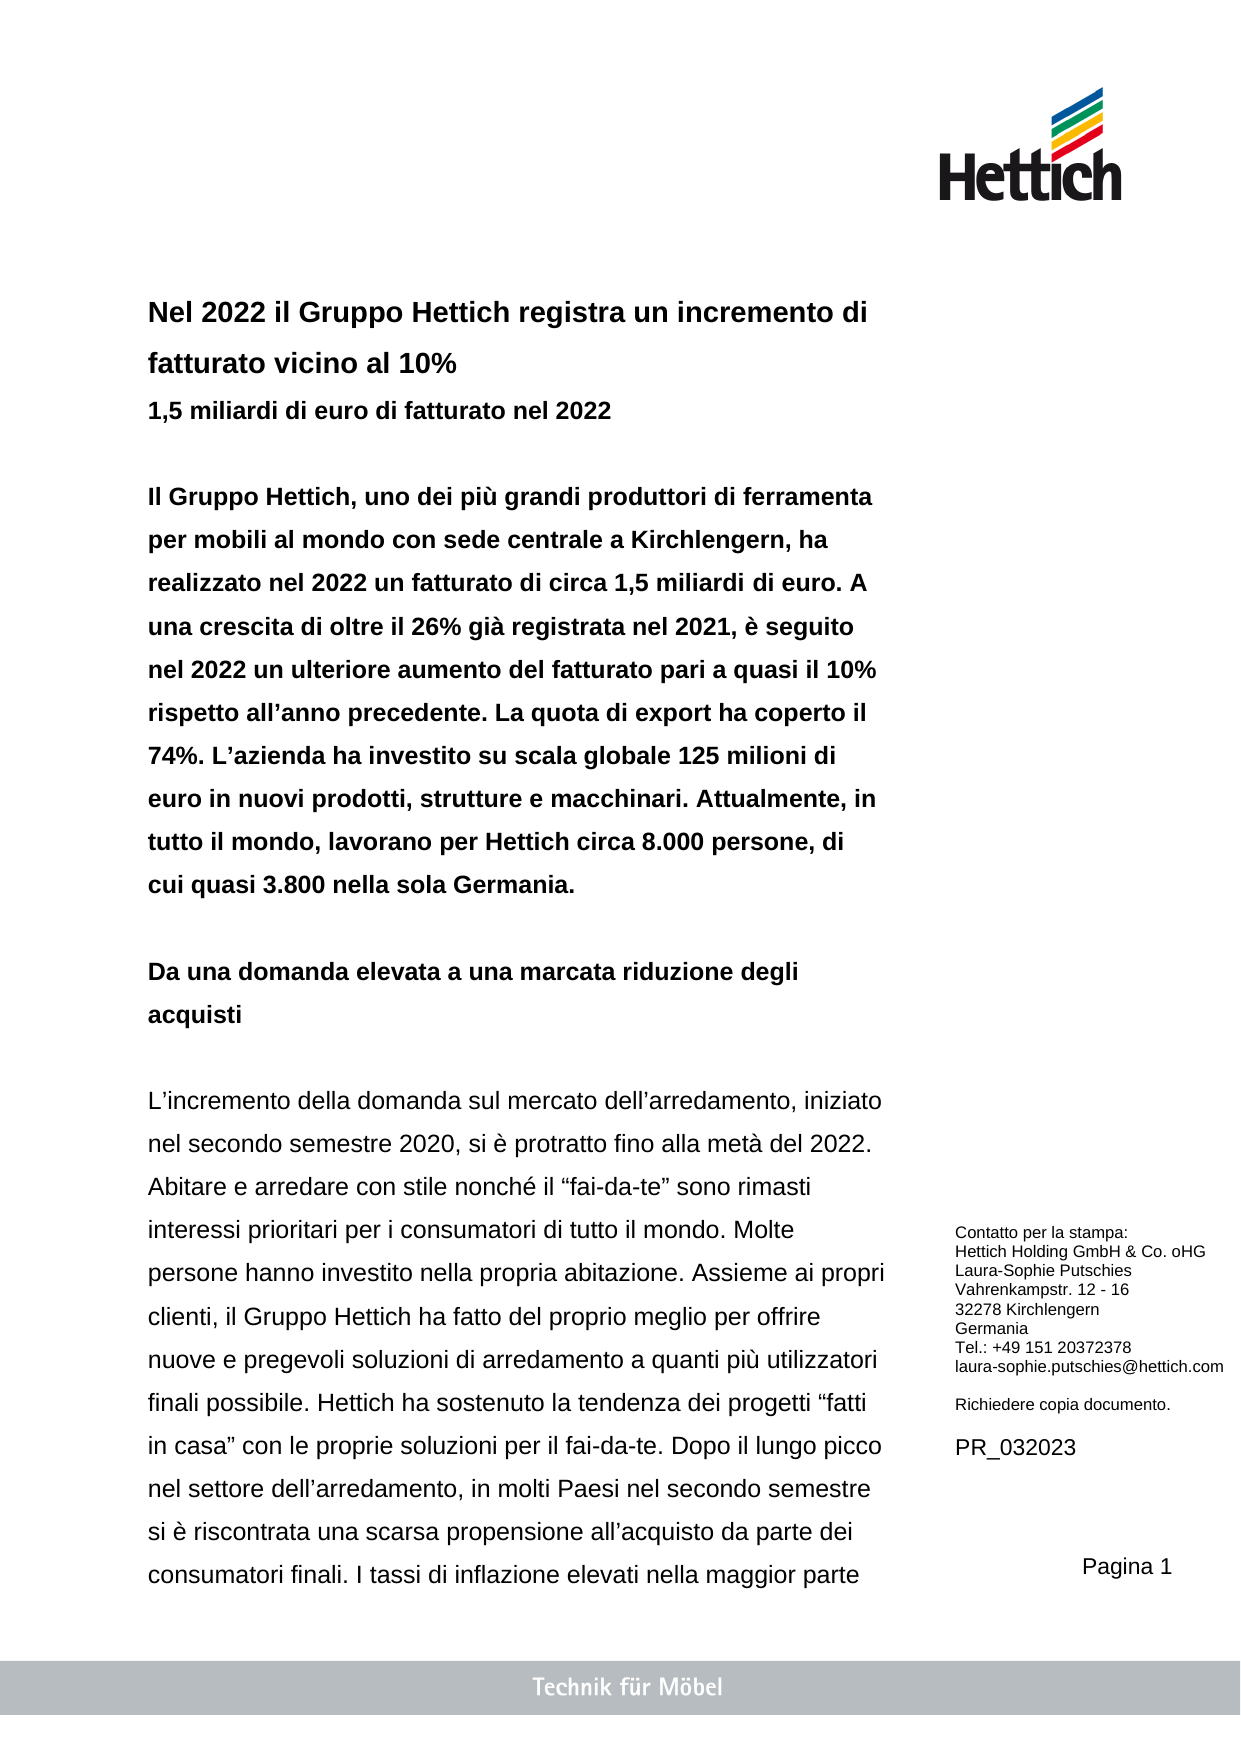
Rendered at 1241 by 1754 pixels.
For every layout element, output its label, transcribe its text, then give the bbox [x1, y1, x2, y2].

picture [0, 6, 1241, 263]
text 1,5 miliardi di euro di fatturato nel 2022 [148, 396, 946, 425]
text Il Gruppo Hettich, uno dei più grandi produttori di ferramenta per mobili al mondo con sede centrale a Kirchlengern, ha realizzato nel 2022 un fatturato di circa 1,5 miliardi di euro. A una crescita di oltre il 26% già registrata nel 2021, è seguito nel 2022 un ulteriore aumento del fatturato pari a quasi il 10% rispetto all’anno precedente. La quota di export ha coperto il 74%. L’azienda ha investito su scala globale 125 milioni di euro in nuovi prodotti, strutture e macchinari. Attualmente, in tutto il mondo, lavorano per Hettich circa 8.000 persone, di cui quasi 3.800 nella sola Germania. [148, 482, 887, 899]
picture [0, 1598, 1241, 1715]
text Nel 2022 il Gruppo Hettich registra un incremento di fatturato vicino al 10% [148, 295, 946, 379]
text Da una domanda elevata a una marcata riduzione degli acquisti [148, 957, 887, 1028]
